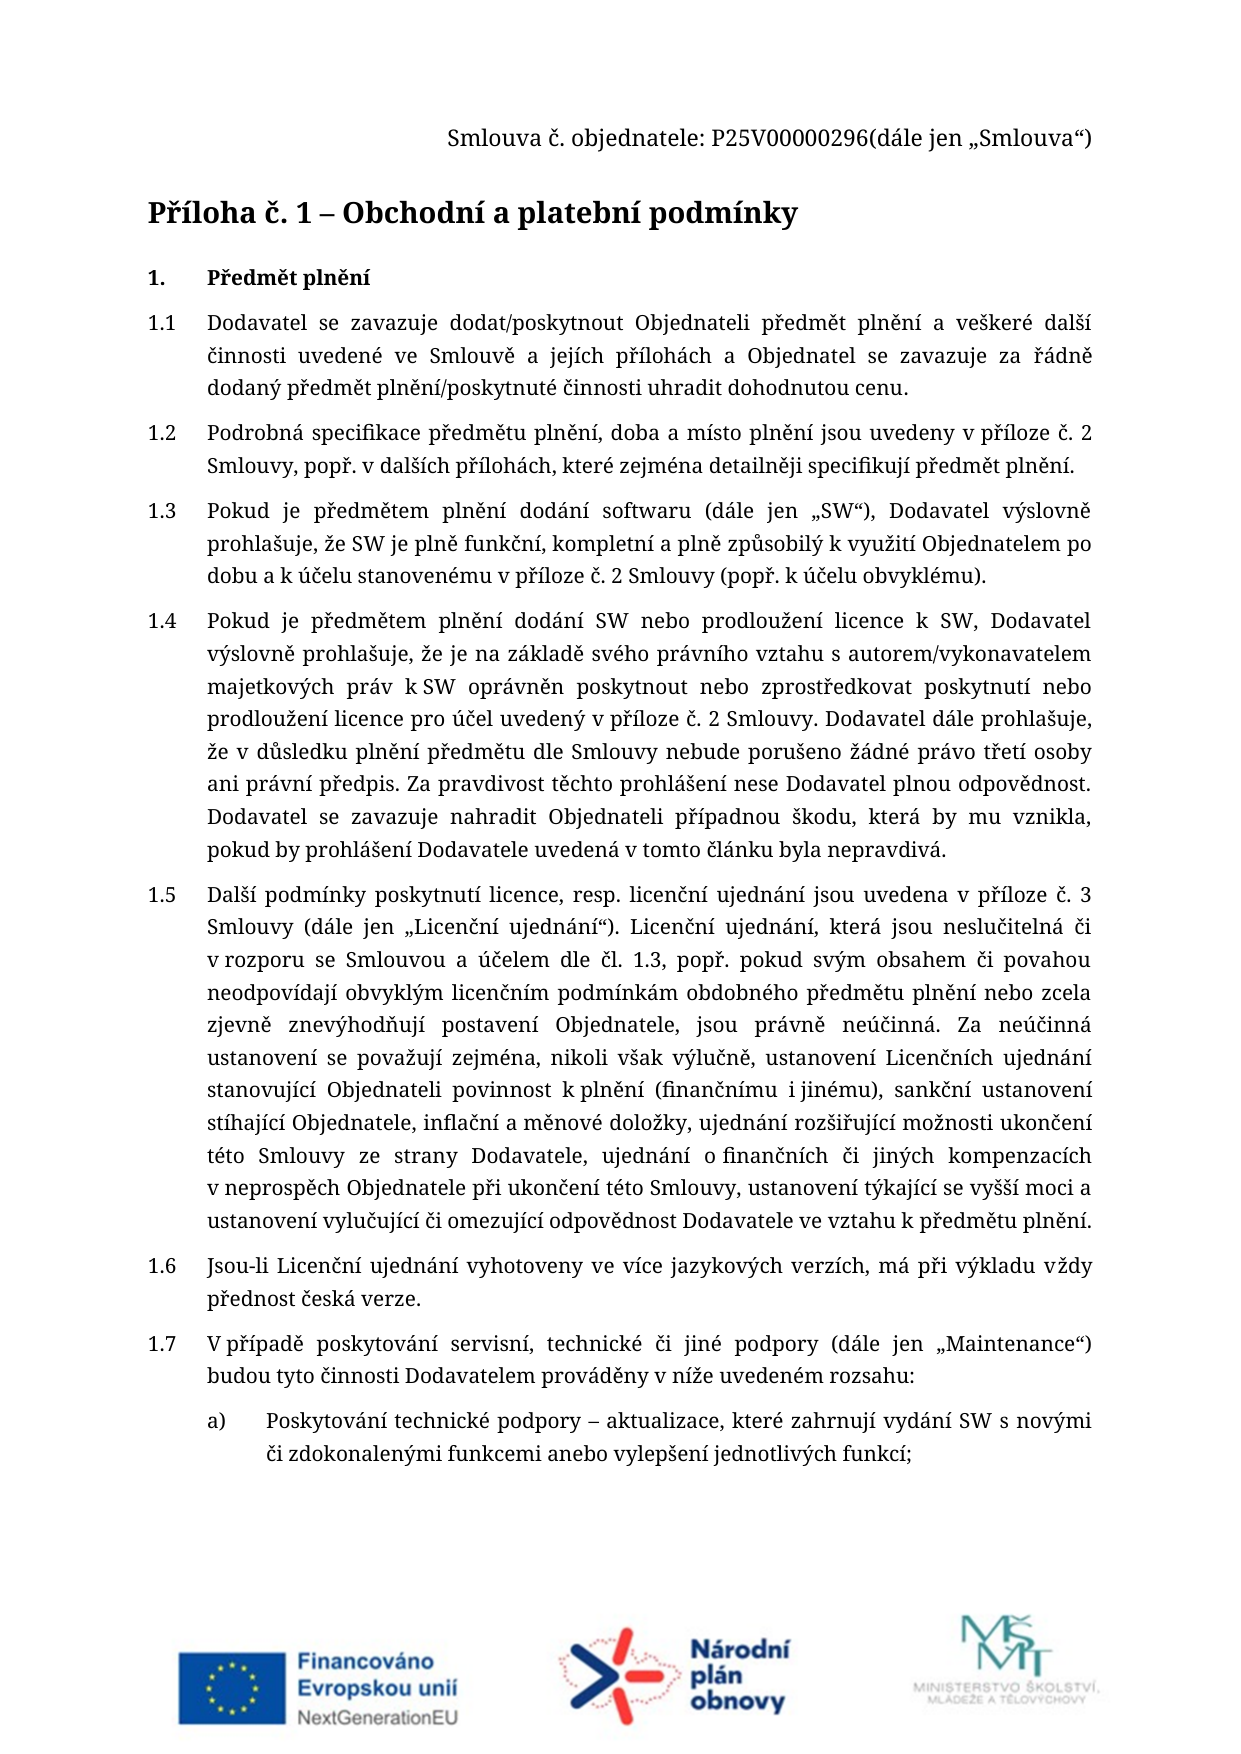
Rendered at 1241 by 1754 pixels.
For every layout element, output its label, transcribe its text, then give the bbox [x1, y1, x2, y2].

list Pokud je předmětem plnění dodání softwaru (dále jen „SW“), Dodavatel výslovně prohlašuje, že SW je plně funkční, kompletní a plně způsobilý k využití Objednatelem po dobu a k účelu stanovenému v příloze č. 2 Smlouvy (popř. k účelu obvyklému). [148, 496, 1092, 590]
list Poskytování technické podpory – aktualizace, které zahrnují vydání SW s novými či zdokonalenými funkcemi anebo vylepšení jednotlivých funkcí; [207, 1406, 1092, 1467]
list Podrobná specifikace předmětu plnění, doba a místo plnění jsou uvedeny v příloze č. 2 Smlouvy, popř. v dalších přílohách, které zejména detailněji specifikují předmět plnění. [148, 418, 1092, 479]
list Pokud je předmětem plnění dodání SW nebo prodloužení licence k SW, Dodavatel výslovně prohlašuje, že je na základě svého právního vztahu s autorem/vykonavatelem majetkových práv k SW oprávněn poskytnout nebo zprostředkovat poskytnutí nebo prodloužení licence pro účel uvedený v příloze č. 2 Smlouvy. Dodavatel dále prohlašuje, že v důsledku plnění předmětu dle Smlouvy nebude porušeno žádné právo třetí osoby ani právní předpis. Za pravdivost těchto prohlášení nese Dodavatel plnou odpovědnost. Dodavatel se zavazuje nahradit Objednateli případnou škodu, která by mu vznikla, pokud by prohlášení Dodavatele uvedená v tomto článku byla nepravdivá. [148, 607, 1092, 863]
text Příloha č. 1 – Obchodní a platební podmínky [148, 192, 1092, 232]
list Další podmínky poskytnutí licence, resp. licenční ujednání jsou uvedena v příloze č. 3 Smlouvy (dále jen „Licenční ujednání“). Licenční ujednání, která jsou neslučitelná či v rozporu se Smlouvou a účelem dle čl. 1.3, popř. pokud svým obsahem či povahou neodpovídají obvyklým licenčním podmínkám obdobného předmětu plnění nebo zcela zjevně znevýhodňují postavení Objednatele, jsou právně neúčinná. Za neúčinná ustanovení se považují zejména, nikoli však výlučně, ustanovení Licenčních ujednání stanovující Objednateli povinnost k plnění (finančnímu i jinému), sankční ustanovení stíhající Objednatele, inflační a měnové doložky, ujednání rozšiřující možnosti ukončení této Smlouvy ze strany Dodavatele, ujednání o finančních či jiných kompenzacích v neprospěch Objednatele při ukončení této Smlouvy, ustanovení týkající se vyšší moci a ustanovení vylučující či omezující odpovědnost Dodavatele ve vztahu k předmětu plnění. [148, 880, 1092, 1234]
picture [147, 1564, 1157, 1754]
list Předmět plnění [148, 263, 1092, 292]
list Jsou-li Licenční ujednání vyhotoveny ve více jazykových verzích, má při výkladu vždy přednost česká verze. [148, 1251, 1092, 1312]
list Dodavatel se zavazuje dodat/poskytnout Objednateli předmět plnění a veškeré další činnosti uvedené ve Smlouvě a jejích přílohách a Objednatel se zavazuje za řádně dodaný předmět plnění/poskytnuté činnosti uhradit dohodnutou cenu. [148, 308, 1092, 402]
list V případě poskytování servisní, technické či jiné podpory (dále jen „Maintenance“) budou tyto činnosti Dodavatelem prováděny v níže uvedeném rozsahu: [148, 1329, 1092, 1390]
